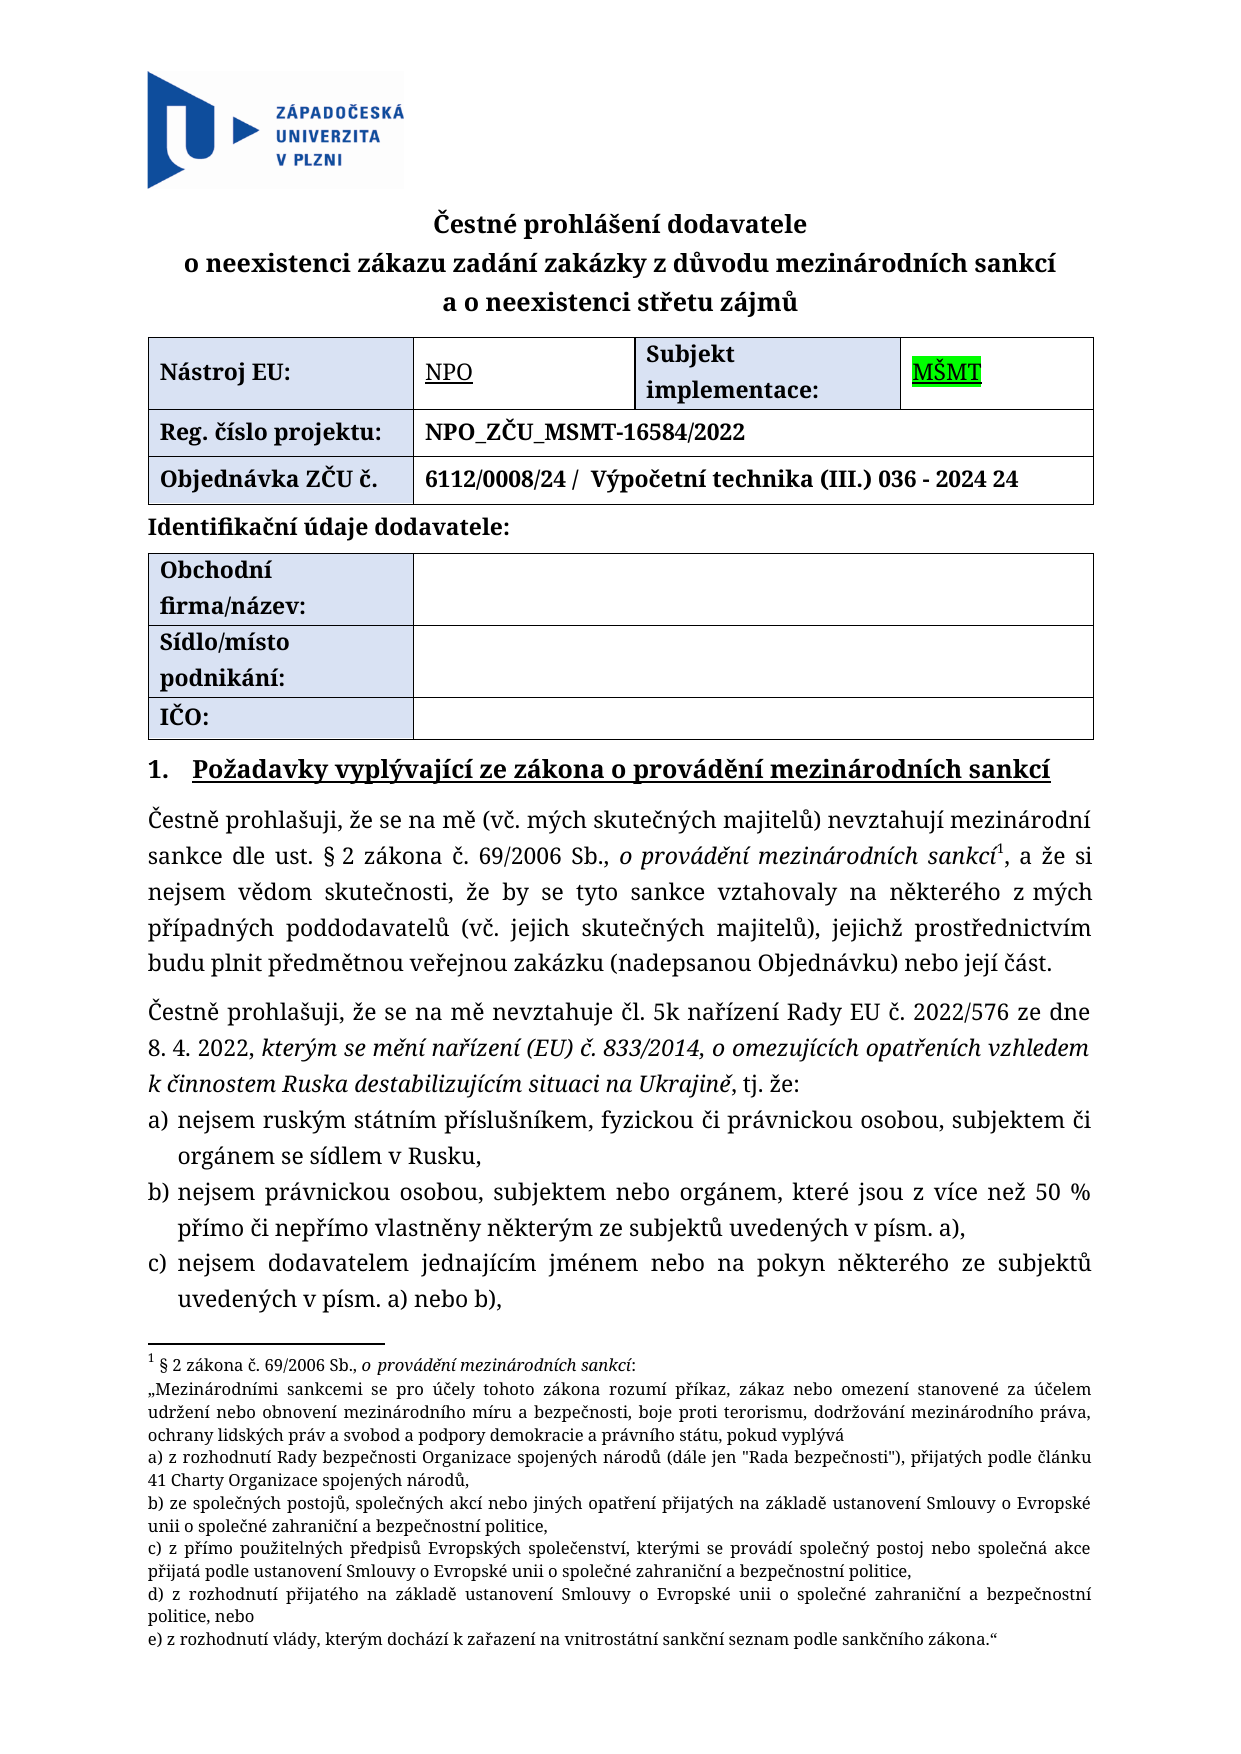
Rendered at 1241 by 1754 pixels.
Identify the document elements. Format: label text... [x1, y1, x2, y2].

table_header MŠMT [901, 338, 1093, 409]
table_cell 6112/0008/24 / Výpočetní technika (III.) 036 - 2024 24 [414, 457, 1093, 503]
table_header NPO [414, 338, 634, 409]
table_cell Reg. číslo projektu: [149, 410, 413, 456]
text Čestně prohlašuji, že se na mě nevztahuje čl. 5k nařízení Rady EU č. 2022/576 ze dne 8. 4. 2022, kterým se mění nařízení (EU) č. 833/2014, o omezujících opatřeních vzhledem k činnostem Ruska destabilizujícím situaci na Ukrajině, tj. že: [148, 996, 1093, 1099]
table_cell [414, 626, 1093, 697]
text o neexistenci zákazu zadání zakázky z důvodu mezinárodních sankcí a o neexistenci střetu zájmů [148, 246, 1093, 319]
table_cell [414, 698, 1093, 738]
table_cell IČO: [149, 698, 413, 738]
table_cell NPO_ZČU_MSMT-16584/2022 [414, 410, 1093, 456]
table_header Subjekt implementace: [636, 338, 900, 409]
subtitle 1. Požadavky vyplývající ze zákona o provádění mezinárodních sankcí [148, 752, 1093, 786]
table_header [414, 554, 1093, 625]
table_header Obchodní firma/název: [149, 554, 413, 625]
text Identifikační údaje dodavatele: [148, 511, 1093, 542]
table_cell Objednávka ZČU č. [149, 457, 413, 503]
list nejsem dodavatelem jednajícím jménem nebo na pokyn některého ze subjektů uvedených v písm. a) nebo b), [148, 1247, 1093, 1314]
list nejsem právnickou osobou, subjektem nebo orgánem, které jsou z více než 50 % přímo či nepřímo vlastněny některým ze subjektů uvedených v písm. a), [148, 1176, 1093, 1243]
picture [147, 71, 404, 189]
list nejsem ruským státním příslušníkem, fyzickou či právnickou osobou, subjektem či orgánem se sídlem v Rusku, [148, 1104, 1093, 1171]
table_cell Sídlo/místo podnikání: [149, 626, 413, 697]
table_header Nástroj EU: [149, 338, 413, 409]
text Čestně prohlašuji, že se na mě (vč. mých skutečných majitelů) nevztahují mezinárodní sankce dle ust. § 2 zákona č. 69/2006 Sb., o provádění mezinárodních sankcí, a že si nejsem vědom skutečnosti, že by se tyto sankce vztahovaly na některého z mých případných poddodavatelů (vč. jejich skutečných majitelů), jejichž prostřednictvím budu plnit předmětnou veřejnou zakázku (nadepsanou Objednávku) nebo její část. [148, 804, 1093, 979]
text Čestné prohlášení dodavatele [148, 207, 1093, 241]
